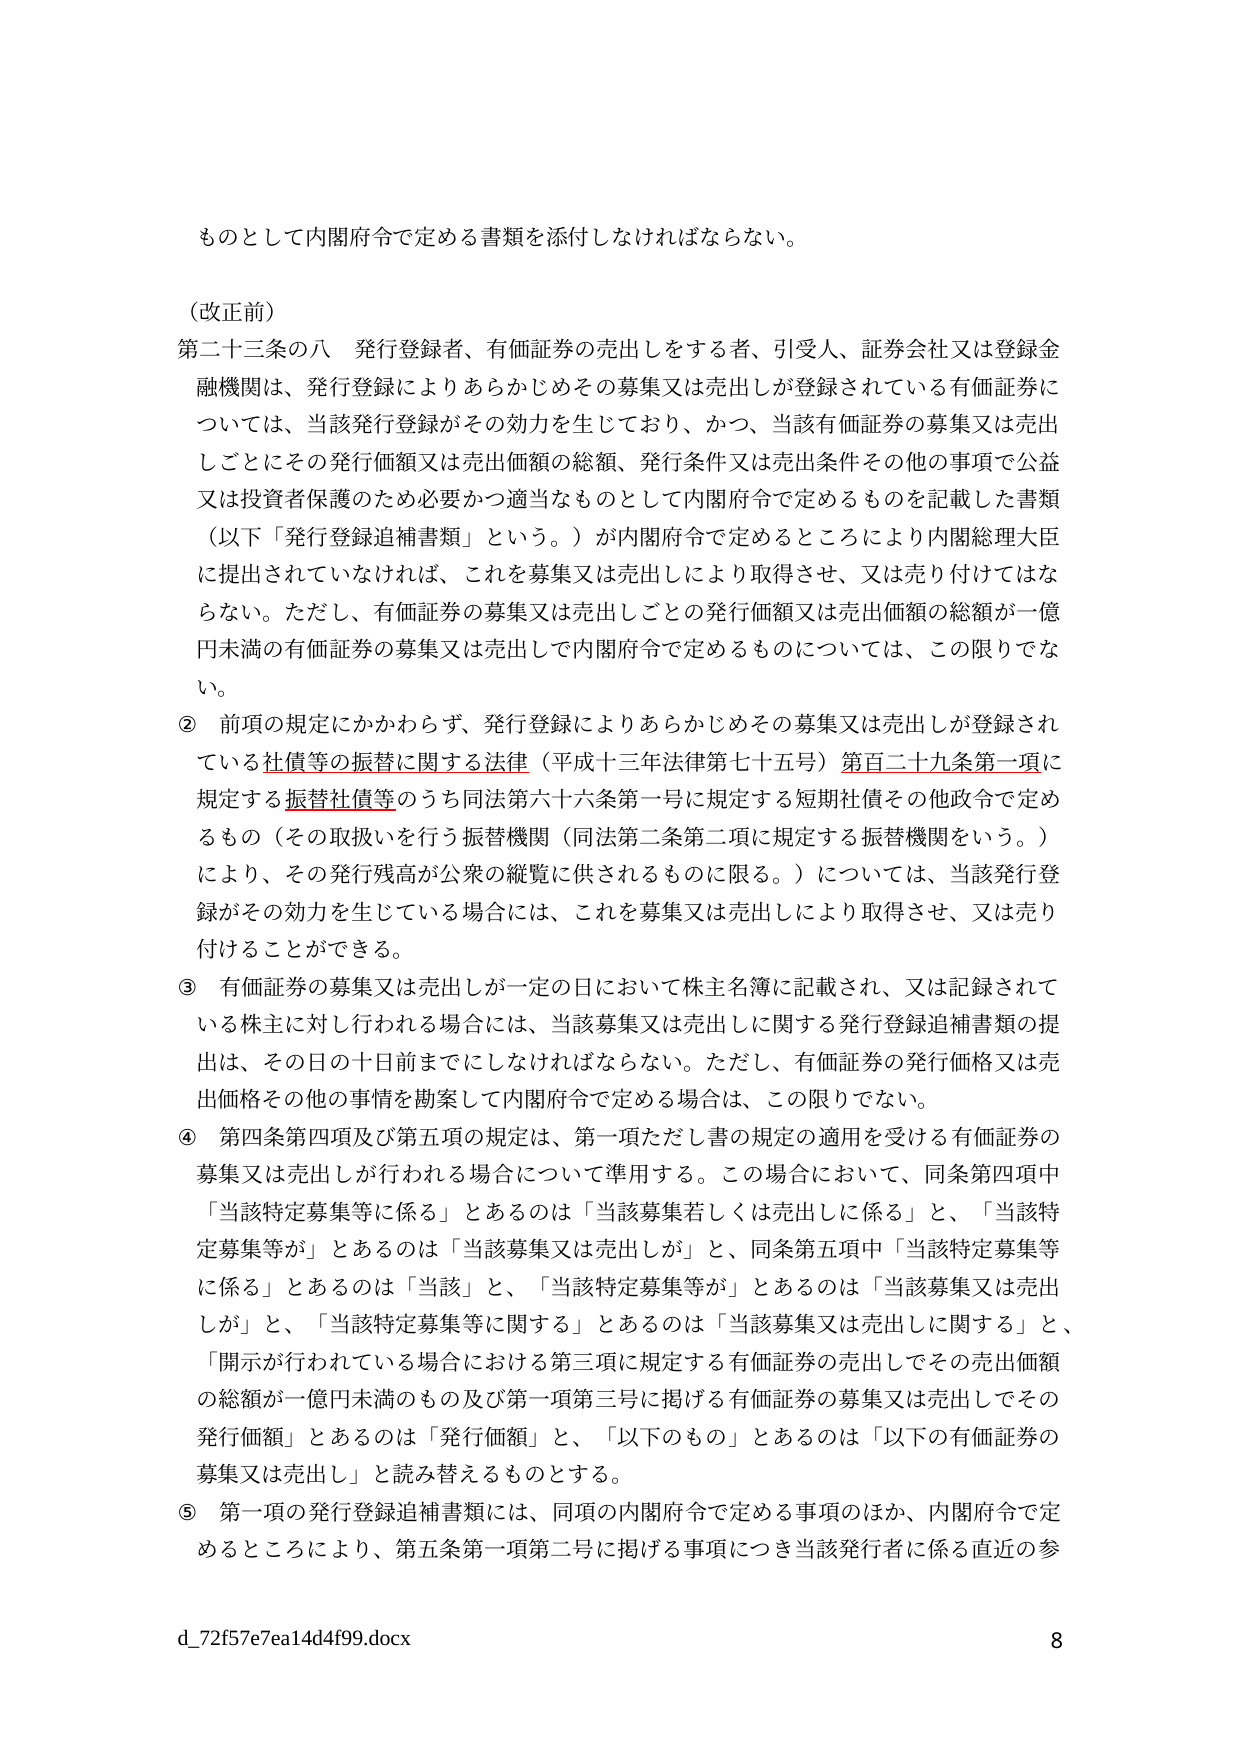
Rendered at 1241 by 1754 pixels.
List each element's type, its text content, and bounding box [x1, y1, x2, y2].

text （改正前） [177, 292, 1063, 329]
text ④ 第四条第四項及び第五項の規定は、第一項ただし書の規定の適用を受ける有価証券の募集又は売出しが行われる場合について準用する。この場合において、同条第四項中「当該特定募集等に係る」とあるのは「当該募集若しくは売出しに係る」と、「当該特定募集等が」とあるのは「当該募集又は売出しが」と、同条第五項中「当該特定募集等に係る」とあるのは「当該」と、「当該特定募集等が」とあるのは「当該募集又は売出しが」と、「当該特定募集等に関する」とあるのは「当該募集又は売出しに関する」と、「開示が行われている場合における第三項に規定する有価証券の売出しでその売出価額の総額が一億円未満のもの及び第一項第三号に掲げる有価証券の募集又は売出しでその発行価額」とあるのは「発行価額」と、「以下のもの」とあるのは「以下の有価証券の募集又は売出し」と読み替えるものとする。 [177, 1117, 1063, 1492]
text 第二十三条の八 発行登録者、有価証券の売出しをする者、引受人、証券会社又は登録金融機関は、発行登録によりあらかじめその募集又は売出しが登録されている有価証券については、当該発行登録がその効力を生じており、かつ、当該有価証券の募集又は売出しごとにその発行価額又は売出価額の総額、発行条件又は売出条件その他の事項で公益又は投資者保護のため必要かつ適当なものとして内閣府令で定めるものを記載した書類（以下「発行登録追補書類」という。）が内閣府令で定めるところにより内閣総理大臣に提出されていなければ、これを募集又は売出しにより取得させ、又は売り付けてはならない。ただし、有価証券の募集又は売出しごとの発行価額又は売出価額の総額が一億円未満の有価証券の募集又は売出しで内閣府令で定めるものについては、この限りでない。 [177, 329, 1063, 704]
text ② 前項の規定にかかわらず、発行登録によりあらかじめその募集又は売出しが登録されている社債等の振替に関する法律（平成十三年法律第七十五号）第百二十九条第一項に規定する振替社債等のうち同法第六十六条第一号に規定する短期社債その他政令で定めるもの（その取扱いを行う振替機関（同法第二条第二項に規定する振替機関をいう。）により、その発行残高が公衆の縦覧に供されるものに限る。）については、当該発行登録がその効力を生じている場合には、これを募集又は売出しにより取得させ、又は売り付けることができる。 [177, 704, 1063, 967]
text ③ 有価証券の募集又は売出しが一定の日において株主名簿に記載され、又は記録されている株主に対し行われる場合には、当該募集又は売出しに関する発行登録追補書類の提出は、その日の十日前までにしなければならない。ただし、有価証券の発行価格又は売出価格その他の事情を勘案して内閣府令で定める場合は、この限りでない。 [177, 967, 1063, 1117]
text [177, 217, 1063, 254]
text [177, 1492, 1063, 1567]
